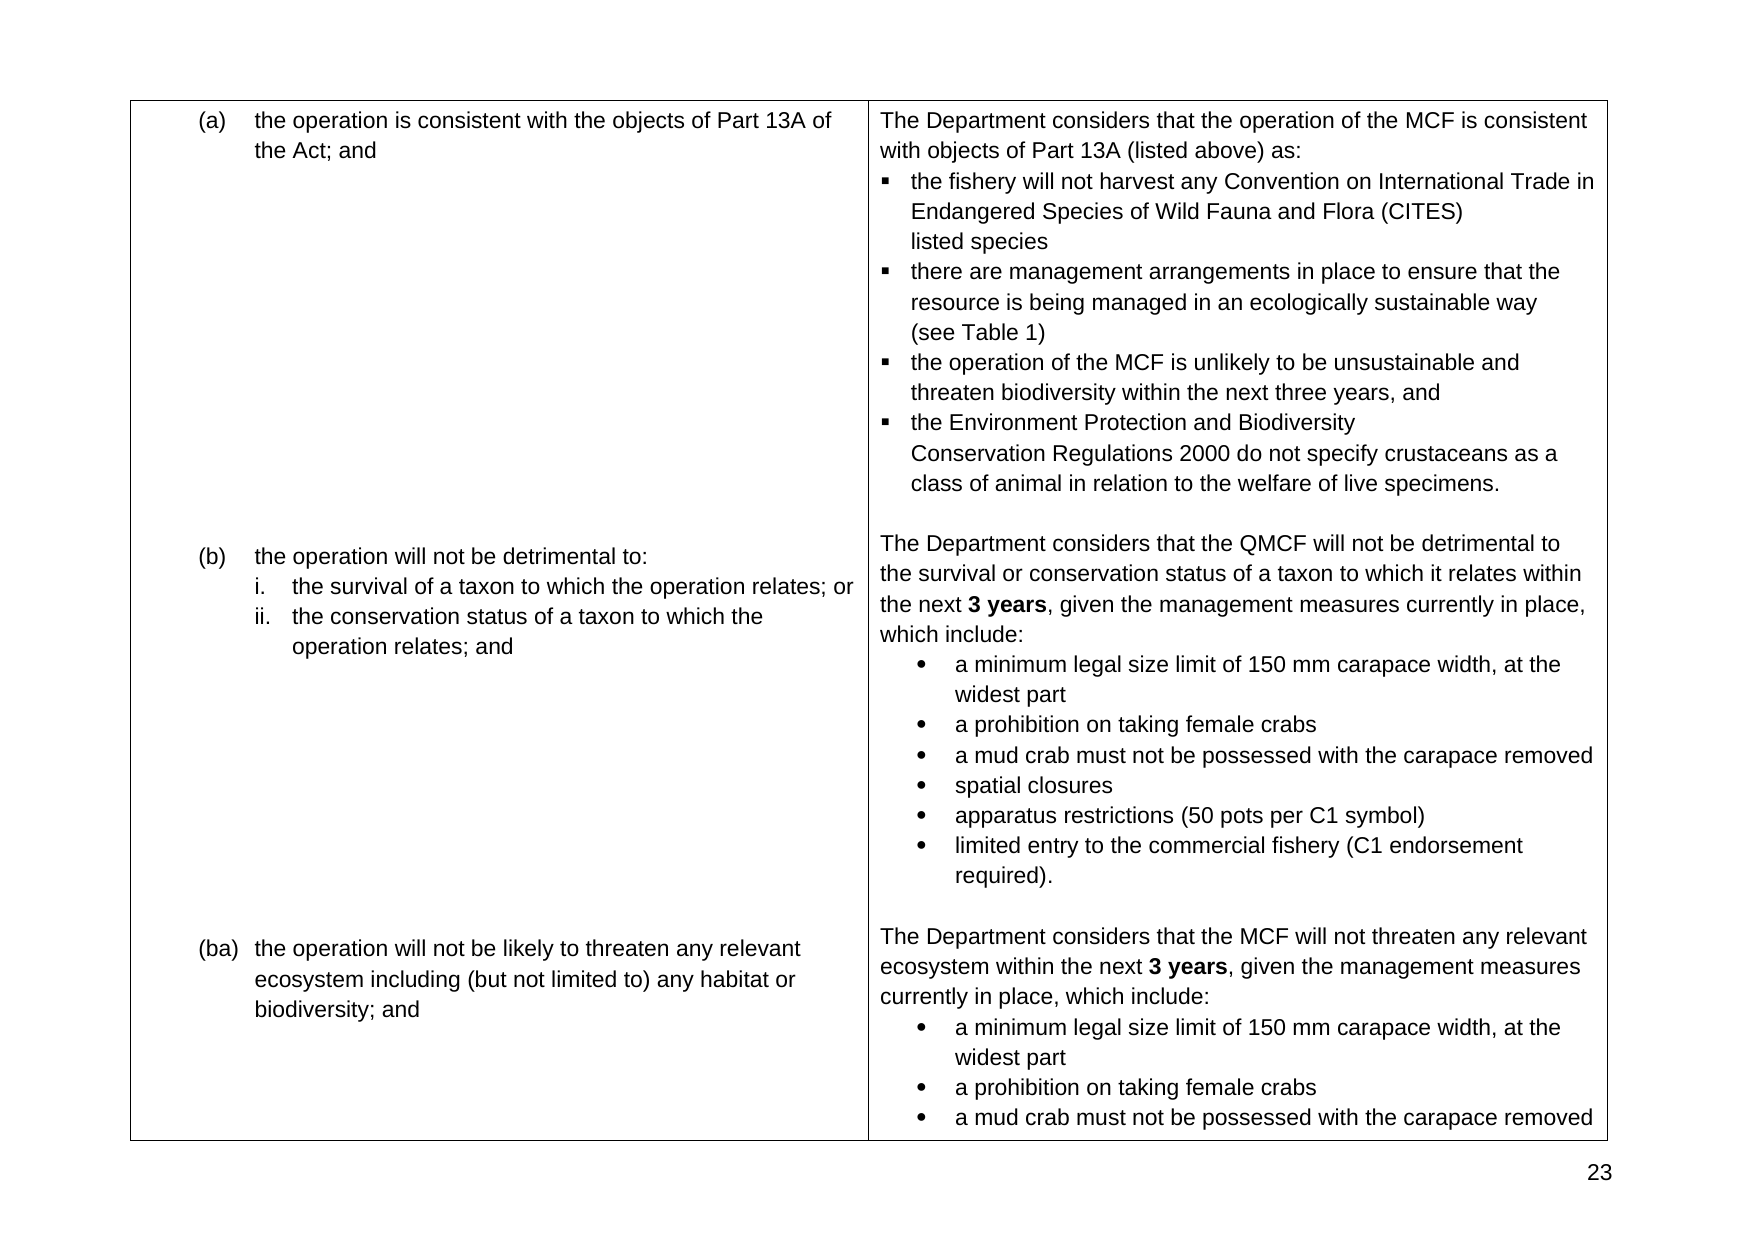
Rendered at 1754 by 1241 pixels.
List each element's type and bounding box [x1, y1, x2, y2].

table_cell [869, 101, 1607, 1140]
table_cell [131, 101, 868, 1140]
